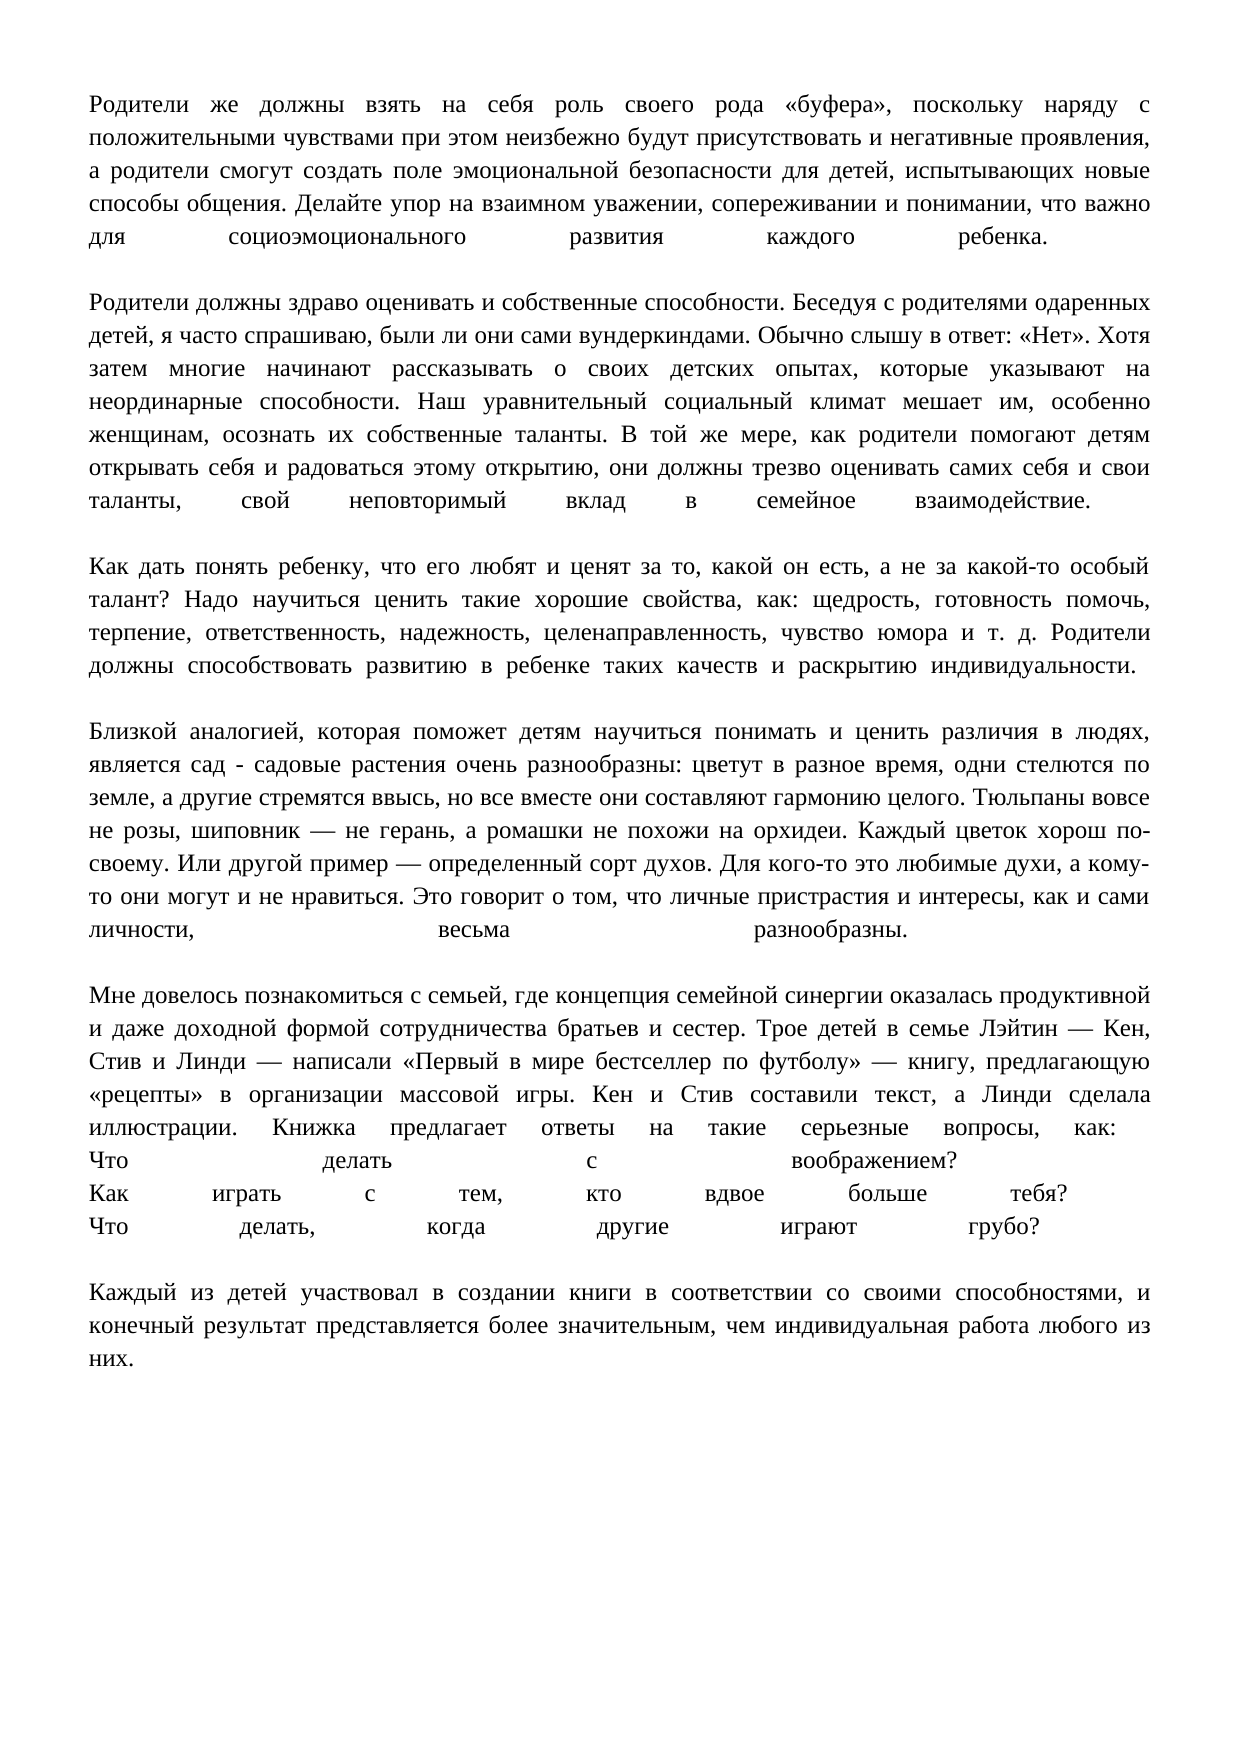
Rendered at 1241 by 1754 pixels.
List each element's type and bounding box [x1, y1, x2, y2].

text [89, 89, 1152, 1372]
